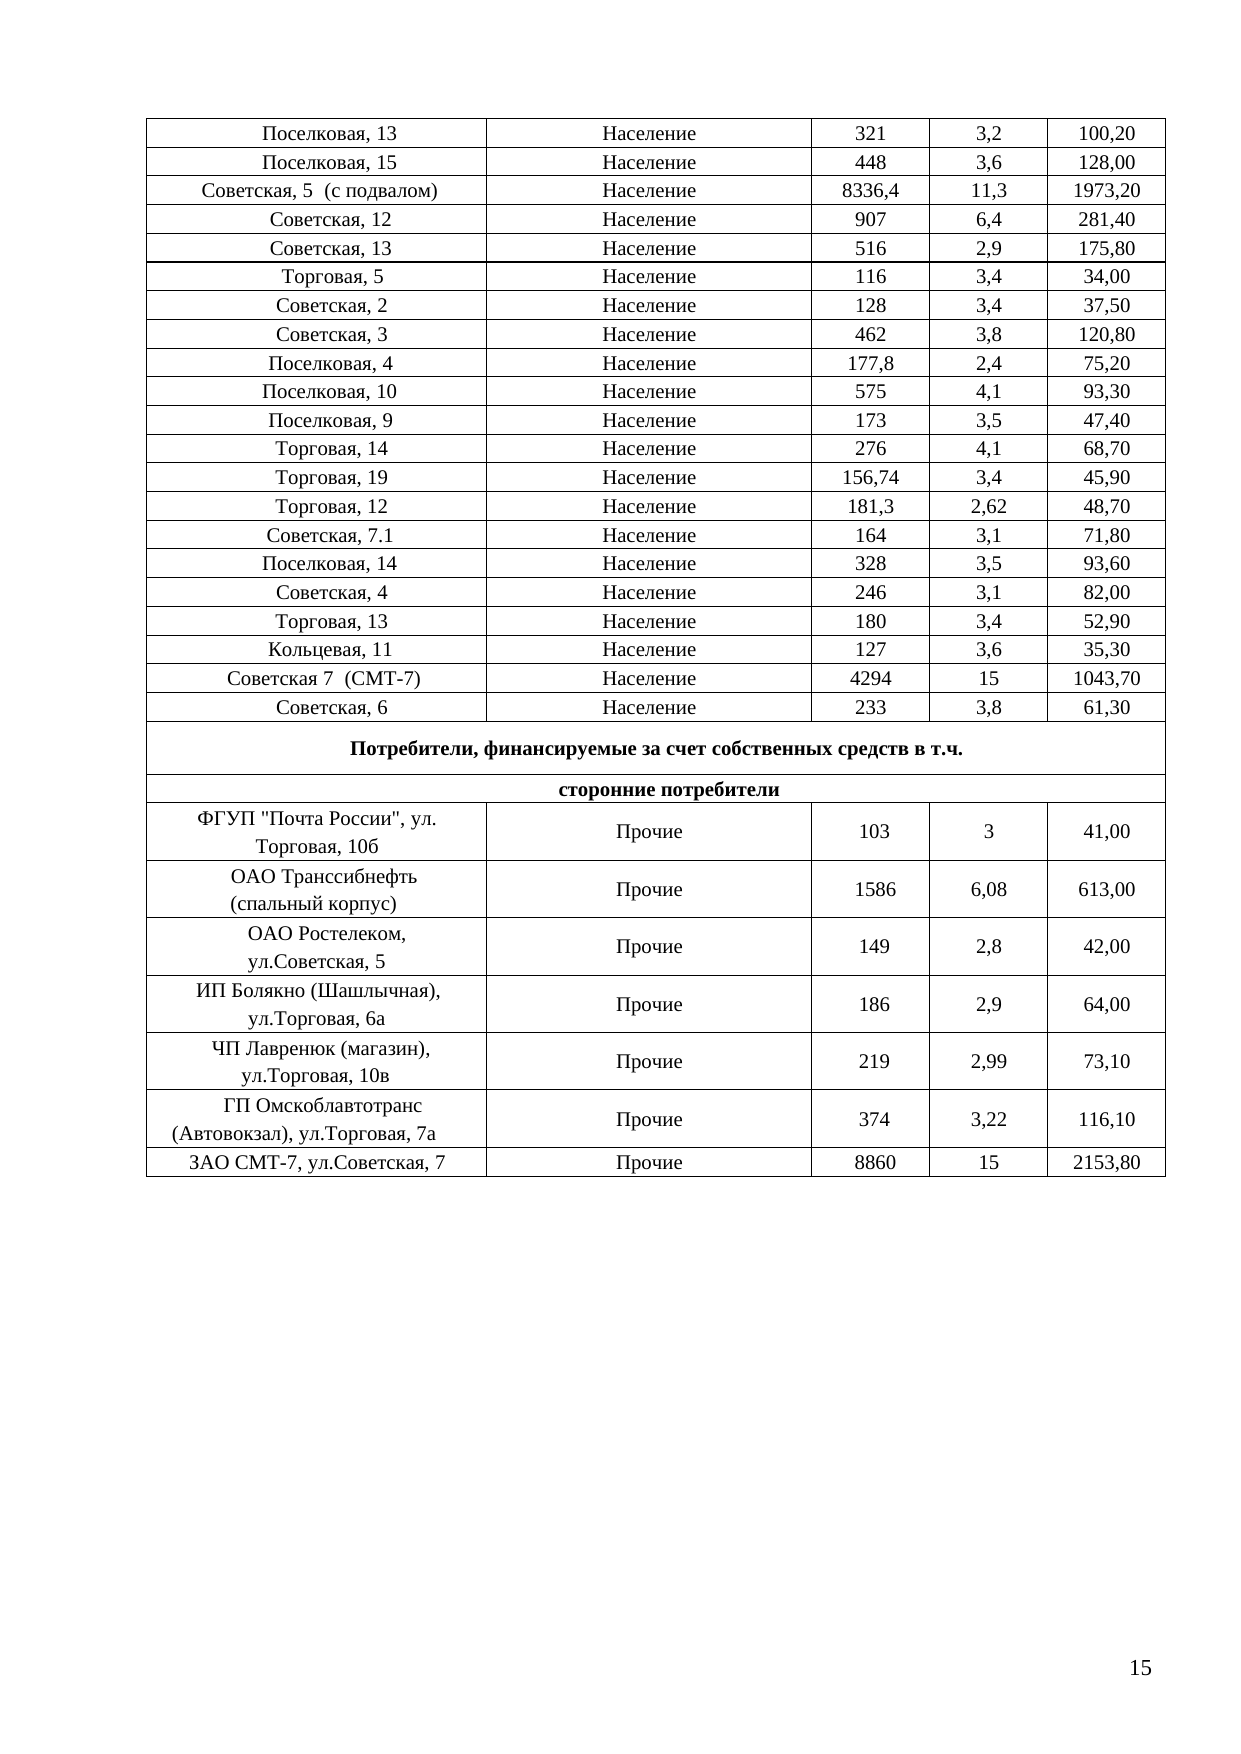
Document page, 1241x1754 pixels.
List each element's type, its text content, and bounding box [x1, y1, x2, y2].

table_cell 175,80 [1048, 234, 1165, 261]
table_cell 613,00 [1048, 861, 1165, 917]
table_cell 82,00 [1048, 578, 1165, 606]
table_cell 1043,70 [1048, 664, 1165, 692]
table_cell 246 [812, 578, 929, 606]
table_cell Население [487, 320, 811, 348]
table_cell Население [487, 263, 811, 290]
table_cell 3 [930, 803, 1047, 860]
table_cell Поселковая, 9 [147, 406, 486, 433]
table_cell 3,4 [930, 607, 1047, 634]
table_cell 219 [812, 1033, 929, 1089]
table_cell ФГУП "Почта России", ул. Торговая, 10б [147, 803, 486, 860]
table_cell Население [487, 176, 811, 204]
table_cell Прочие [487, 976, 811, 1032]
table_cell 103 [812, 803, 929, 860]
table_cell 156,74 [812, 463, 929, 491]
table_cell 34,00 [1048, 263, 1165, 290]
table_cell 37,50 [1048, 291, 1165, 319]
table_cell Поселковая, 15 [147, 148, 486, 175]
table_cell Население [487, 693, 811, 721]
table_cell 2,8 [930, 918, 1047, 974]
table_cell Советская, 7.1 [147, 521, 486, 548]
table_cell Поселковая, 4 [147, 349, 486, 376]
table_cell Население [487, 349, 811, 376]
table_cell 164 [812, 521, 929, 548]
table_cell Население [487, 406, 811, 433]
table_cell Население [487, 578, 811, 606]
table_cell Население [487, 492, 811, 520]
table_cell 181,3 [812, 492, 929, 520]
table_cell Население [487, 377, 811, 405]
table_cell Советская 7 (СМТ-7) [147, 664, 486, 692]
table_cell Советская, 2 [147, 291, 486, 319]
table_cell 516 [812, 234, 929, 261]
table_cell Прочие [487, 1033, 811, 1089]
table_cell 3,4 [930, 263, 1047, 290]
table_cell 6,08 [930, 861, 1047, 917]
table_cell Поселковая, 13 [147, 119, 486, 147]
table_cell 15 [930, 664, 1047, 692]
table_cell 575 [812, 377, 929, 405]
table_cell Население [487, 435, 811, 462]
table_cell Торговая, 14 [147, 435, 486, 462]
table_cell 448 [812, 148, 929, 175]
table_cell 4,1 [930, 435, 1047, 462]
table_cell 149 [812, 918, 929, 974]
table_cell 3,8 [930, 693, 1047, 721]
table_cell 3,6 [930, 148, 1047, 175]
table_cell 75,20 [1048, 349, 1165, 376]
table_cell Прочие [487, 1090, 811, 1147]
table_cell 6,4 [930, 205, 1047, 233]
table_cell 2,99 [930, 1033, 1047, 1089]
table_cell 233 [812, 693, 929, 721]
table_cell ГП Омскоблавтотранс (Автовокзал), ул.Торговая, 7а [147, 1090, 486, 1147]
table_cell 1973,20 [1048, 176, 1165, 204]
table_cell 186 [812, 976, 929, 1032]
table_cell сторонние потребители [147, 775, 1165, 802]
table_cell 3,4 [930, 291, 1047, 319]
table_cell Население [487, 291, 811, 319]
table_cell Население [487, 664, 811, 692]
table_cell 11,3 [930, 176, 1047, 204]
table_cell 8336,4 [812, 176, 929, 204]
table_cell 2,9 [930, 976, 1047, 1032]
table_cell 907 [812, 205, 929, 233]
table_cell Торговая, 5 [147, 263, 486, 290]
table_cell 35,30 [1048, 636, 1165, 663]
table_cell 3,22 [930, 1090, 1047, 1147]
table_cell 48,70 [1048, 492, 1165, 520]
table_cell 128 [812, 291, 929, 319]
table_cell Советская, 12 [147, 205, 486, 233]
table_cell Население [487, 119, 811, 147]
table_cell Прочие [487, 861, 811, 917]
table_cell 61,30 [1048, 693, 1165, 721]
table_cell Советская, 5 (с подвалом) [147, 176, 486, 204]
table_cell Прочие [487, 803, 811, 860]
table_cell 15 [930, 1148, 1047, 1176]
table_cell 93,60 [1048, 549, 1165, 577]
table_cell Советская, 4 [147, 578, 486, 606]
table_cell 3,5 [930, 406, 1047, 433]
table_cell Кольцевая, 11 [147, 636, 486, 663]
table_cell 328 [812, 549, 929, 577]
table_cell 73,10 [1048, 1033, 1165, 1089]
table_cell Население [487, 549, 811, 577]
table_cell 173 [812, 406, 929, 433]
table_cell Население [487, 607, 811, 634]
table_cell 45,90 [1048, 463, 1165, 491]
table_cell 2153,80 [1048, 1148, 1165, 1176]
table_cell 116 [812, 263, 929, 290]
table_cell 71,80 [1048, 521, 1165, 548]
table_cell Советская, 13 [147, 234, 486, 261]
table_cell 180 [812, 607, 929, 634]
table_cell 462 [812, 320, 929, 348]
table_cell 3,1 [930, 578, 1047, 606]
table_cell 3,4 [930, 463, 1047, 491]
table_cell 281,40 [1048, 205, 1165, 233]
table_cell 4,1 [930, 377, 1047, 405]
table_cell ЗАО СМТ-7, ул.Советская, 7 [147, 1148, 486, 1176]
table_cell 4294 [812, 664, 929, 692]
table_cell 2,62 [930, 492, 1047, 520]
table_cell 128,00 [1048, 148, 1165, 175]
table_cell Советская, 6 [147, 693, 486, 721]
table_cell 1586 [812, 861, 929, 917]
table_cell 68,70 [1048, 435, 1165, 462]
table_cell 3,8 [930, 320, 1047, 348]
table_cell 2,4 [930, 349, 1047, 376]
table_cell 374 [812, 1090, 929, 1147]
table_cell 177,8 [812, 349, 929, 376]
table_cell Советская, 3 [147, 320, 486, 348]
table_cell 276 [812, 435, 929, 462]
table_cell 47,40 [1048, 406, 1165, 433]
table_cell Население [487, 148, 811, 175]
table_cell ИП Болякно (Шашлычная), ул.Торговая, 6а [147, 976, 486, 1032]
table_cell Потребители, финансируемые за счет собственных средств в т.ч. [147, 722, 1165, 773]
table_cell Торговая, 19 [147, 463, 486, 491]
table_cell 3,1 [930, 521, 1047, 548]
table_cell Прочие [487, 1148, 811, 1176]
table_cell 2,9 [930, 234, 1047, 261]
table_cell 120,80 [1048, 320, 1165, 348]
table_cell 3,5 [930, 549, 1047, 577]
table_cell Население [487, 205, 811, 233]
table_cell 41,00 [1048, 803, 1165, 860]
table_cell Поселковая, 10 [147, 377, 486, 405]
table_cell 321 [812, 119, 929, 147]
table_cell 3,6 [930, 636, 1047, 663]
table_cell 42,00 [1048, 918, 1165, 974]
table_cell 93,30 [1048, 377, 1165, 405]
table_cell ЧП Лавренюк (магазин), ул.Торговая, 10в [147, 1033, 486, 1089]
table_cell ОАО Транссибнефть (спальный корпус) [147, 861, 486, 917]
table_cell Население [487, 463, 811, 491]
table_cell 116,10 [1048, 1090, 1165, 1147]
table_cell 64,00 [1048, 976, 1165, 1032]
table_cell Население [487, 636, 811, 663]
table_cell Прочие [487, 918, 811, 974]
table_cell Население [487, 234, 811, 261]
table_cell Торговая, 12 [147, 492, 486, 520]
table_cell ОАО Ростелеком, ул.Советская, 5 [147, 918, 486, 974]
table_cell 127 [812, 636, 929, 663]
table_cell Поселковая, 14 [147, 549, 486, 577]
table_cell 100,20 [1048, 119, 1165, 147]
table_cell Население [487, 521, 811, 548]
table_cell Торговая, 13 [147, 607, 486, 634]
table_cell 8860 [812, 1148, 929, 1176]
table_cell 3,2 [930, 119, 1047, 147]
table_cell 52,90 [1048, 607, 1165, 634]
